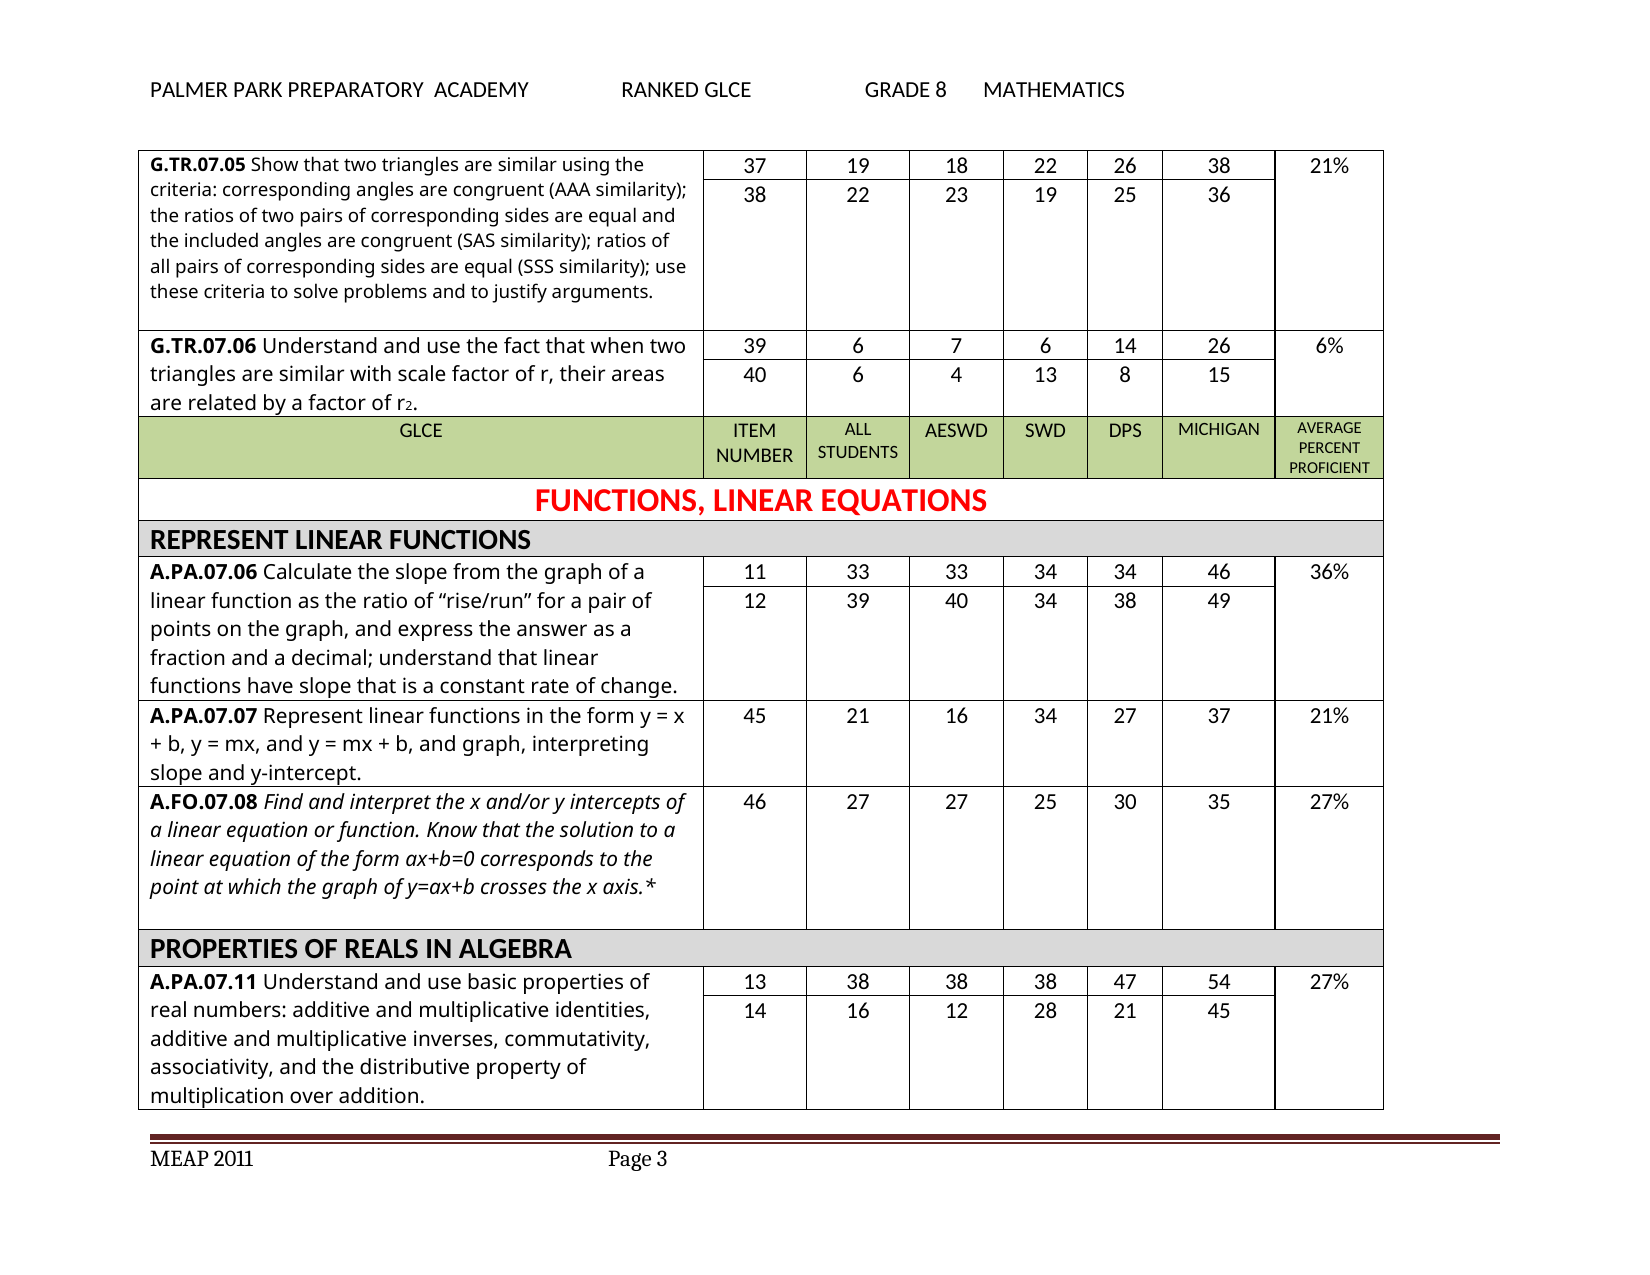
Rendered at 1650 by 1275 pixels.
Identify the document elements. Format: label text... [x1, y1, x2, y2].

table_cell 30 [1088, 787, 1162, 929]
table_cell 27 [807, 787, 909, 929]
table_cell 33 [910, 557, 1003, 586]
table_cell 16 [807, 996, 909, 1109]
table_cell 45 [704, 701, 806, 786]
table_cell AVERAGE PERCENT PROFICIENT [1276, 417, 1383, 478]
table_cell 47 [1088, 967, 1162, 995]
table_cell 27 [1088, 701, 1162, 786]
table_cell 6 [807, 360, 909, 416]
table_cell A.PA.07.11 Understand and use basic properties of real numbers: additive and multiplicative identities, additive and multiplicative inverses, commutativity, associativity, and the distributive property of multiplication over addition. [139, 967, 703, 1109]
table_cell 40 [704, 360, 806, 416]
table_cell 4 [910, 360, 1003, 416]
table_cell 21 [1088, 996, 1162, 1109]
table_cell 38 [910, 967, 1003, 995]
table_cell 37 [1163, 701, 1274, 786]
table_cell 6% [1276, 331, 1383, 416]
table_cell 36 [1163, 180, 1274, 330]
table_cell 45 [1163, 996, 1274, 1109]
table_cell AESWD [910, 417, 1003, 478]
table_cell 40 [910, 587, 1003, 700]
table_cell 14 [704, 996, 806, 1109]
table_cell A.PA.07.07 Represent linear functions in the form y = x + b, y = mx, and y = mx + b, and graph, interpreting slope and y-intercept. [139, 701, 703, 786]
table_cell 23 [910, 180, 1003, 330]
table_cell 19 [807, 151, 909, 179]
table_cell 15 [1163, 360, 1274, 416]
table_cell 14 [1088, 331, 1162, 359]
table_cell MICHIGAN [1163, 417, 1274, 478]
table_cell 34 [1004, 557, 1087, 586]
table_cell 46 [1163, 557, 1274, 586]
table_cell 7 [910, 331, 1003, 359]
table_cell 35 [1163, 787, 1274, 929]
table_cell ALL STUDENTS [807, 417, 909, 478]
table_cell 37 [704, 151, 806, 179]
table_cell A.FO.07.08 Find and interpret the x and/or y intercepts of a linear equation or function. Know that the solution to a linear equation of the form ax+b=0 corresponds to the point at which the graph of y=ax+b crosses the x axis.* [139, 787, 703, 929]
table_cell 33 [807, 557, 909, 586]
table_cell 38 [704, 180, 806, 330]
table_cell 25 [1088, 180, 1162, 330]
table_cell 12 [704, 587, 806, 700]
table_cell 22 [1004, 151, 1087, 179]
table_cell G.TR.07.05 Show that two triangles are similar using the criteria: corresponding angles are congruent (AAA similarity); the ratios of two pairs of corresponding sides are equal and the included angles are congruent (SAS similarity); ratios of all pairs of corresponding sides are equal (SSS similarity); use these criteria to solve problems and to justify arguments. [139, 151, 703, 330]
table_cell 54 [1163, 967, 1274, 995]
table_cell 49 [1163, 587, 1274, 700]
table_cell 13 [704, 967, 806, 995]
table_cell 36% [1276, 557, 1383, 700]
table_cell 38 [1088, 587, 1162, 700]
table_cell 39 [807, 587, 909, 700]
table_cell 38 [807, 967, 909, 995]
table_cell 12 [910, 996, 1003, 1109]
table_cell 16 [910, 701, 1003, 786]
table_cell 39 [704, 331, 806, 359]
table_cell 27% [1276, 787, 1383, 929]
table_cell 6 [807, 331, 909, 359]
table_cell PROPERTIES OF REALS IN ALGEBRA [139, 930, 1383, 966]
table_cell 22 [807, 180, 909, 330]
table_cell REPRESENT LINEAR FUNCTIONS [139, 521, 1383, 556]
table_cell 26 [1088, 151, 1162, 179]
table_cell GLCE [139, 417, 703, 478]
table_cell 21 [807, 701, 909, 786]
table_cell 38 [1163, 151, 1274, 179]
table_cell 11 [704, 557, 806, 586]
table_cell 27 [910, 787, 1003, 929]
table_cell ITEM NUMBER [704, 417, 806, 478]
table_cell 13 [1004, 360, 1087, 416]
table_cell FUNCTIONS, LINEAR EQUATIONS [139, 479, 1383, 520]
table_cell 28 [1004, 996, 1087, 1109]
table_cell 18 [910, 151, 1003, 179]
table_cell 46 [704, 787, 806, 929]
table_cell 6 [1004, 331, 1087, 359]
table_cell 19 [1004, 180, 1087, 330]
table_cell 38 [1004, 967, 1087, 995]
table_cell 21% [1276, 151, 1383, 330]
table_cell 8 [1088, 360, 1162, 416]
table_cell G.TR.07.06 Understand and use the fact that when two triangles are similar with scale factor of r, their areas are related by a factor of r2. [139, 331, 703, 416]
table_cell 27% [1276, 967, 1383, 1109]
table_cell SWD [1004, 417, 1087, 478]
table_cell 26 [1163, 331, 1274, 359]
table_cell 34 [1004, 587, 1087, 700]
table_cell DPS [1088, 417, 1162, 478]
table_cell 21% [1276, 701, 1383, 786]
table_cell A.PA.07.06 Calculate the slope from the graph of a linear function as the ratio of “rise/run” for a pair of points on the graph, and express the answer as a fraction and a decimal; understand that linear functions have slope that is a constant rate of change. [139, 557, 703, 700]
table_cell 25 [1004, 787, 1087, 929]
table_cell 34 [1004, 701, 1087, 786]
table_cell 34 [1088, 557, 1162, 586]
